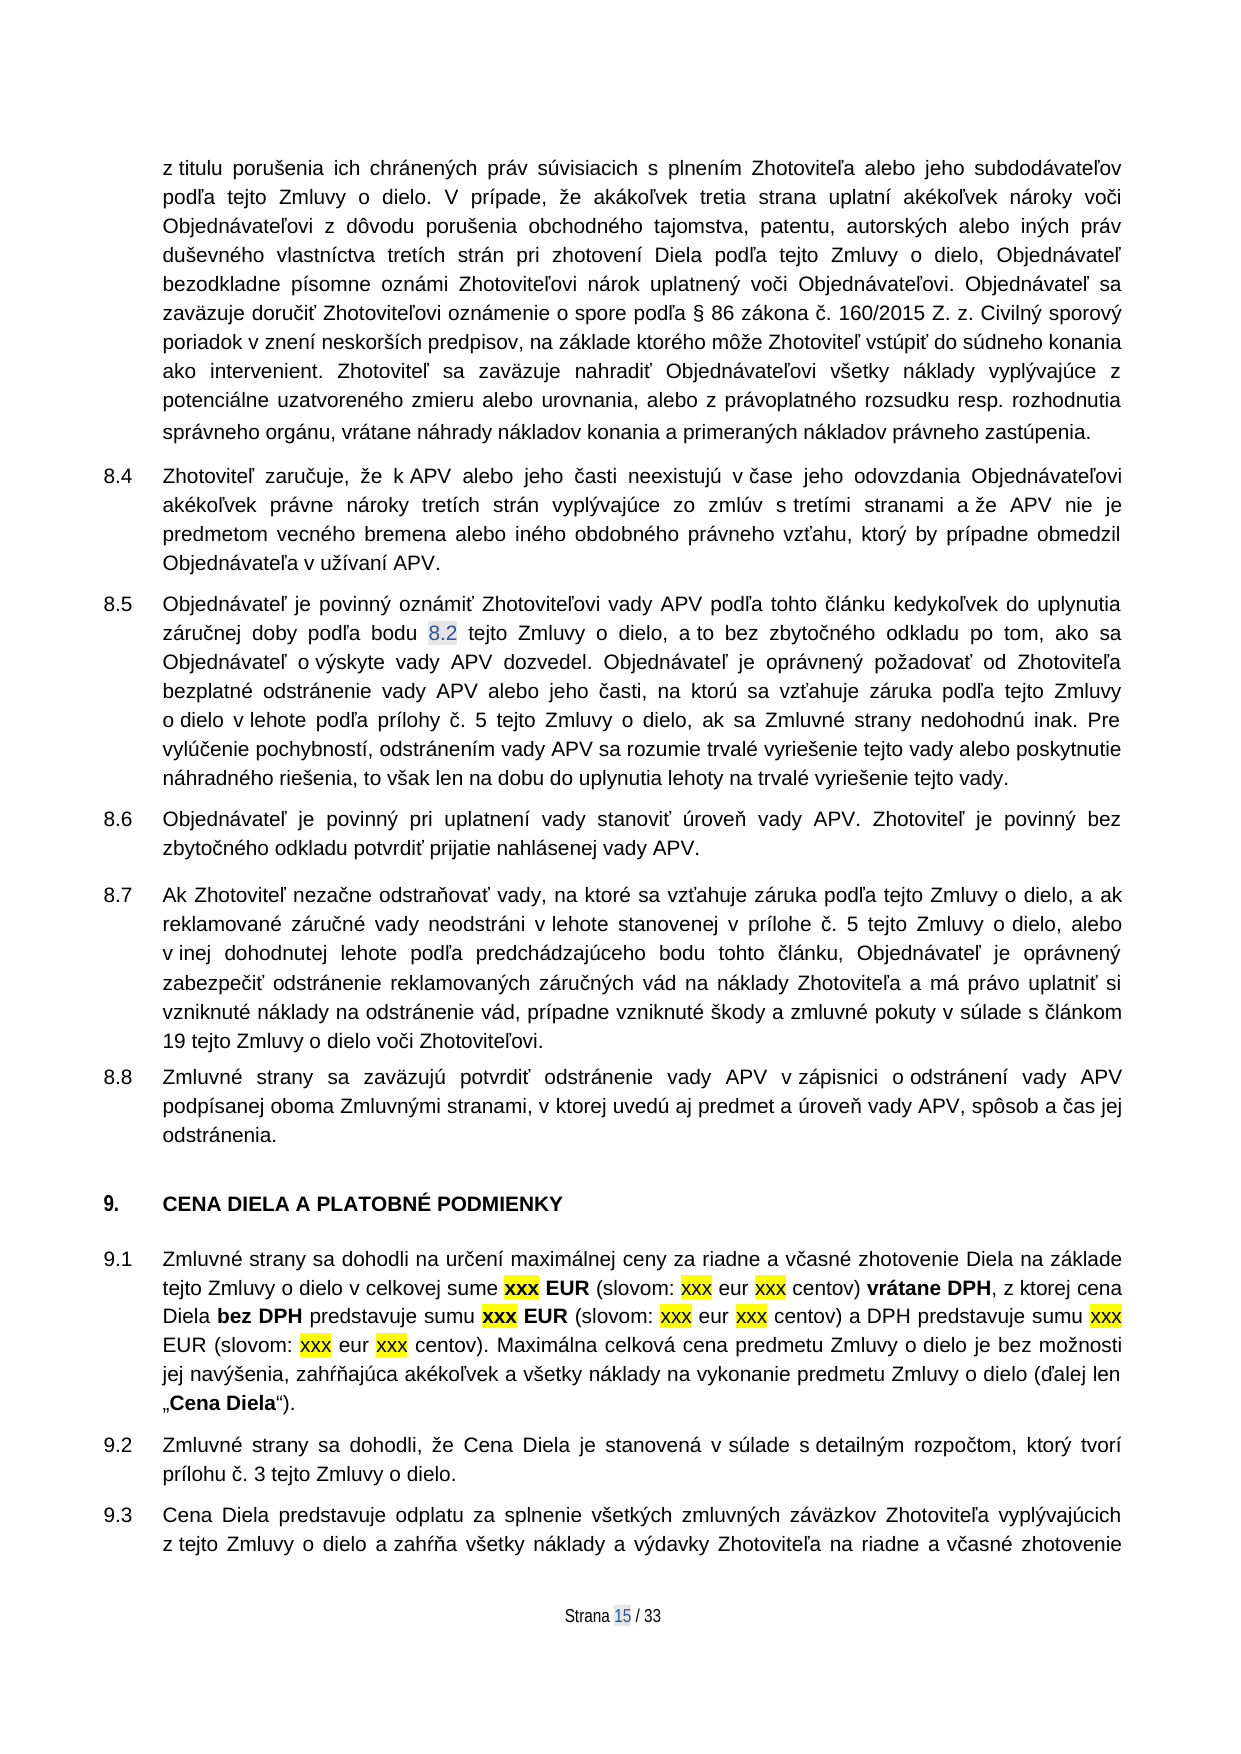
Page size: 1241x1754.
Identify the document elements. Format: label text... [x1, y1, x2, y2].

text Objednávateľ je povinný oznámiť Zhotoviteľovi vady APV podľa tohto článku kedykoľvek do uplynutia záručnej doby podľa bodu 8.2 tejto Zmluvy o dielo, a to bez zbytočného odkladu po tom, ako sa Objednávateľ o výskyte vady APV dozvedel. Objednávateľ je oprávnený požadovať od Zhotoviteľa bezplatné odstránenie vady APV alebo jeho časti, na ktorú sa vzťahuje záruka podľa tejto Zmluvy o dielo v lehote podľa prílohy č. 5 tejto Zmluvy o dielo, ak sa Zmluvné strany nedohodnú inak. Pre vylúčenie pochybností, odstránením vady APV sa rozumie trvalé vyriešenie tejto vady alebo poskytnutie náhradného riešenia, to však len na dobu do uplynutia lehoty na trvalé vyriešenie tejto vady. [103, 592, 1122, 790]
text Ak Zhotoviteľ nezačne odstraňovať vady, na ktoré sa vzťahuje záruka podľa tejto Zmluvy o dielo, a ak reklamované záručné vady neodstráni v lehote stanovenej v prílohe č. 5 tejto Zmluvy o dielo, alebo v inej dohodnutej lehote podľa predchádzajúceho bodu tohto článku, Objednávateľ je oprávnený zabezpečiť odstránenie reklamovaných záručných vád na náklady Zhotoviteľa a má právo uplatniť si vzniknuté náklady na odstránenie vád, prípadne vzniknuté škody a zmluvné pokuty v súlade s článkom 19 tejto Zmluvy o dielo voči Zhotoviteľovi. [103, 878, 1122, 1053]
text CENA DIELA A PLATOBNÉ PODMIENKY [103, 1189, 1122, 1216]
text Zmluvné strany sa dohodli na určení maximálnej ceny za riadne a včasné zhotovenie Diela na základe tejto Zmluvy o dielo v celkovej sume xxx EUR (slovom: xxx eur xxx centov) vrátane DPH, z ktorej cena Diela bez DPH predstavuje sumu xxx EUR (slovom: xxx eur xxx centov) a DPH predstavuje sumu xxx EUR (slovom: xxx eur xxx centov). Maximálna celková cena predmetu Zmluvy o dielo je bez možnosti jej navýšenia, zahŕňajúca akékoľvek a všetky náklady na vykonanie predmetu Zmluvy o dielo (ďalej len „Cena Diela“). [103, 1246, 1122, 1415]
text Zmluvné strany sa zaväzujú potvrdiť odstránenie vady APV v zápisnici o odstránení vady APV podpísanej oboma Zmluvnými stranami, v ktorej uvedú aj predmet a úroveň vady APV, spôsob a čas jej odstránenia. [103, 1065, 1122, 1147]
text Zhotoviteľ zaručuje, že k APV alebo jeho časti neexistujú v čase jeho odovzdania Objednávateľovi akékoľvek právne nároky tretích strán vyplývajúce zo zmlúv s tretími stranami a že APV nie je predmetom vecného bremena alebo iného obdobného právneho vzťahu, ktorý by prípadne obmedzil Objednávateľa v užívaní APV. [103, 464, 1122, 574]
text Zmluvné strany sa dohodli, že Cena Diela je stanovená v súlade s detailným rozpočtom, ktorý tvorí prílohu č. 3 tejto Zmluvy o dielo. [103, 1433, 1122, 1486]
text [103, 1503, 1122, 1556]
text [103, 156, 1122, 445]
text Objednávateľ je povinný pri uplatnení vady stanoviť úroveň vady APV. Zhotoviteľ je povinný bez zbytočného odkladu potvrdiť prijatie nahlásenej vady APV. [103, 807, 1122, 860]
